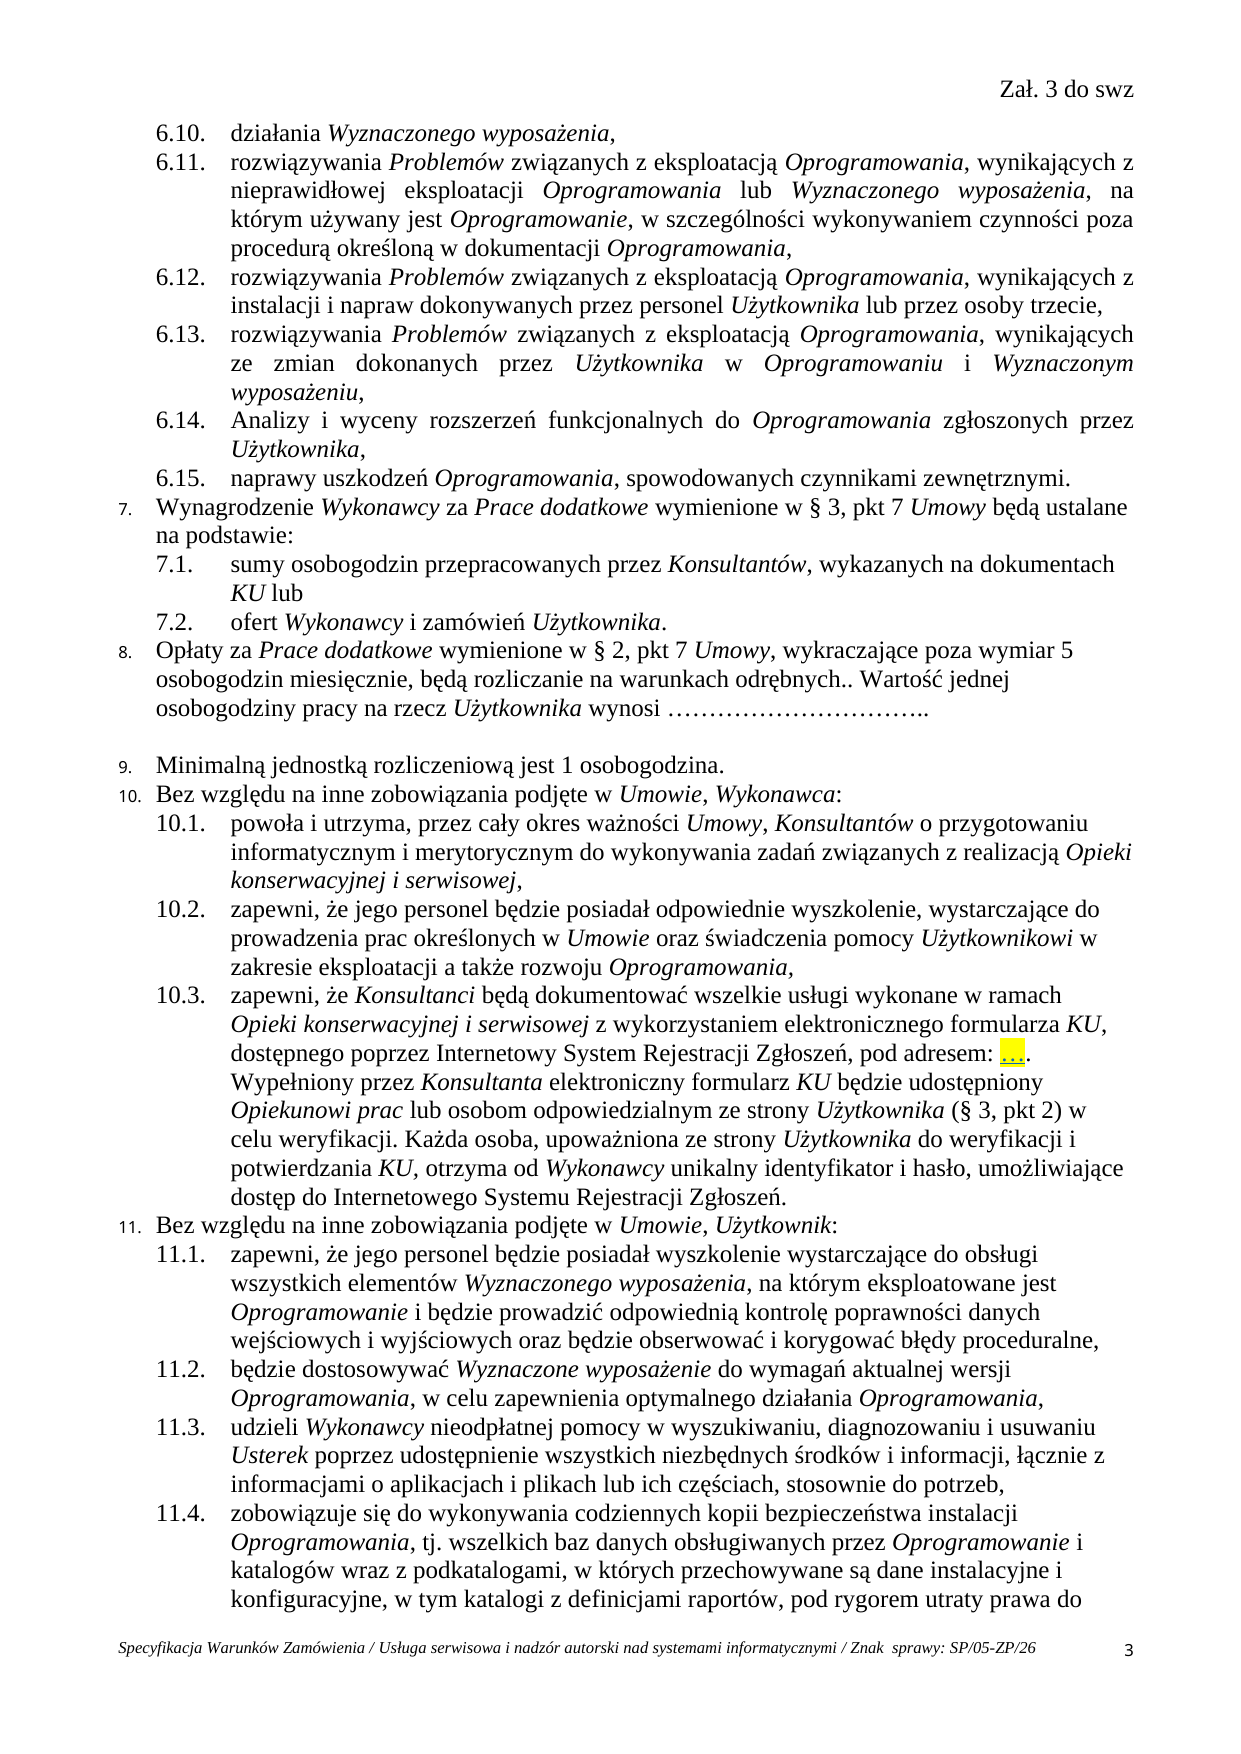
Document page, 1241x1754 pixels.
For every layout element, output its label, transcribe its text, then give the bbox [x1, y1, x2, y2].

list naprawy uszkodzeń Oprogramowania, spowodowanych czynnikami zewnętrznymi. [156, 463, 1134, 492]
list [156, 1498, 1134, 1613]
list zapewni, że Konsultanci będą dokumentować wszelkie usługi wykonane w ramach Opieki konserwacyjnej i serwisowej z wykorzystaniem elektronicznego formularza KU, dostępnego poprzez Internetowy System Rejestracji Zgłoszeń, pod adresem: …. Wypełniony przez Konsultanta elektroniczny formularz KU będzie udostępniony Opiekunowi prac lub osobom odpowiedzialnym ze strony Użytkownika (§ 3, pkt 2) w celu weryfikacji. Każda osoba, upoważniona ze strony Użytkownika do weryfikacji i potwierdzania KU, otrzyma od Wykonawcy unikalny identyfikator i hasło, umożliwiające dostęp do Internetowego Systemu Rejestracji Zgłoszeń. [156, 981, 1134, 1211]
list udzieli Wykonawcy nieodpłatnej pomocy w wyszukiwaniu, diagnozowaniu i usuwaniu Usterek poprzez udostępnienie wszystkich niezbędnych środków i informacji, łącznie z informacjami o aplikacjach i plikach lub ich częściach, stosownie do potrzeb, [156, 1412, 1134, 1498]
list rozwiązywania Problemów związanych z eksploatacją Oprogramowania, wynikających ze zmian dokonanych przez Użytkownika w Oprogramowaniu i Wyznaczonym wyposażeniu, [156, 319, 1134, 406]
list Opłaty za Prace dodatkowe wymienione w § 2, pkt 7 Umowy, wykraczające poza wymiar 5 osobogodzin miesięcznie, będą rozliczanie na warunkach odrębnych.. Wartość jednej osobogodziny pracy na rzecz Użytkownika wynosi ………………………….. [118, 636, 1134, 722]
list zapewni, że jego personel będzie posiadał wyszkolenie wystarczające do obsługi wszystkich elementów Wyznaczonego wyposażenia, na którym eksploatowane jest Oprogramowanie i będzie prowadzić odpowiednią kontrolę poprawności danych wejściowych i wyjściowych oraz będzie obserwować i korygować błędy proceduralne, [156, 1239, 1134, 1354]
list Bez względu na inne zobowiązania podjęte w Umowie, Wykonawca: [118, 779, 1134, 808]
list Analizy i wyceny rozszerzeń funkcjonalnych do Oprogramowania zgłoszonych przez Użytkownika, [156, 406, 1134, 463]
list ofert Wykonawcy i zamówień Użytkownika. [156, 607, 1134, 636]
list sumy osobogodzin przepracowanych przez Konsultantów, wykazanych na dokumentach KU lub [156, 549, 1134, 607]
list działania Wyznaczonego wyposażenia, [156, 118, 1134, 147]
list zapewni, że jego personel będzie posiadał odpowiednie wyszkolenie, wystarczające do prowadzenia prac określonych w Umowie oraz świadczenia pomocy Użytkownikowi w zakresie eksploatacji a także rozwoju Oprogramowania, [156, 894, 1134, 981]
list Bez względu na inne zobowiązania podjęte w Umowie, Użytkownik: [118, 1211, 1134, 1239]
list będzie dostosowywać Wyznaczone wyposażenie do wymagań aktualnej wersji Oprogramowania, w celu zapewnienia optymalnego działania Oprogramowania, [156, 1354, 1134, 1412]
list powoła i utrzyma, przez cały okres ważności Umowy, Konsultantów o przygotowaniu informatycznym i merytorycznym do wykonywania zadań związanych z realizacją Opieki konserwacyjnej i serwisowej, [156, 808, 1134, 894]
list rozwiązywania Problemów związanych z eksploatacją Oprogramowania, wynikających z nieprawidłowej eksploatacji Oprogramowania lub Wyznaczonego wyposażenia, na którym używany jest Oprogramowanie, w szczególności wykonywaniem czynności poza procedurą określoną w dokumentacji Oprogramowania, [156, 147, 1134, 262]
list Minimalną jednostką rozliczeniową jest 1 osobogodzina. [118, 751, 1134, 779]
list rozwiązywania Problemów związanych z eksploatacją Oprogramowania, wynikających z instalacji i napraw dokonywanych przez personel Użytkownika lub przez osoby trzecie, [156, 262, 1134, 319]
list Wynagrodzenie Wykonawcy za Prace dodatkowe wymienione w § 3, pkt 7 Umowy będą ustalane na podstawie: [118, 492, 1134, 549]
